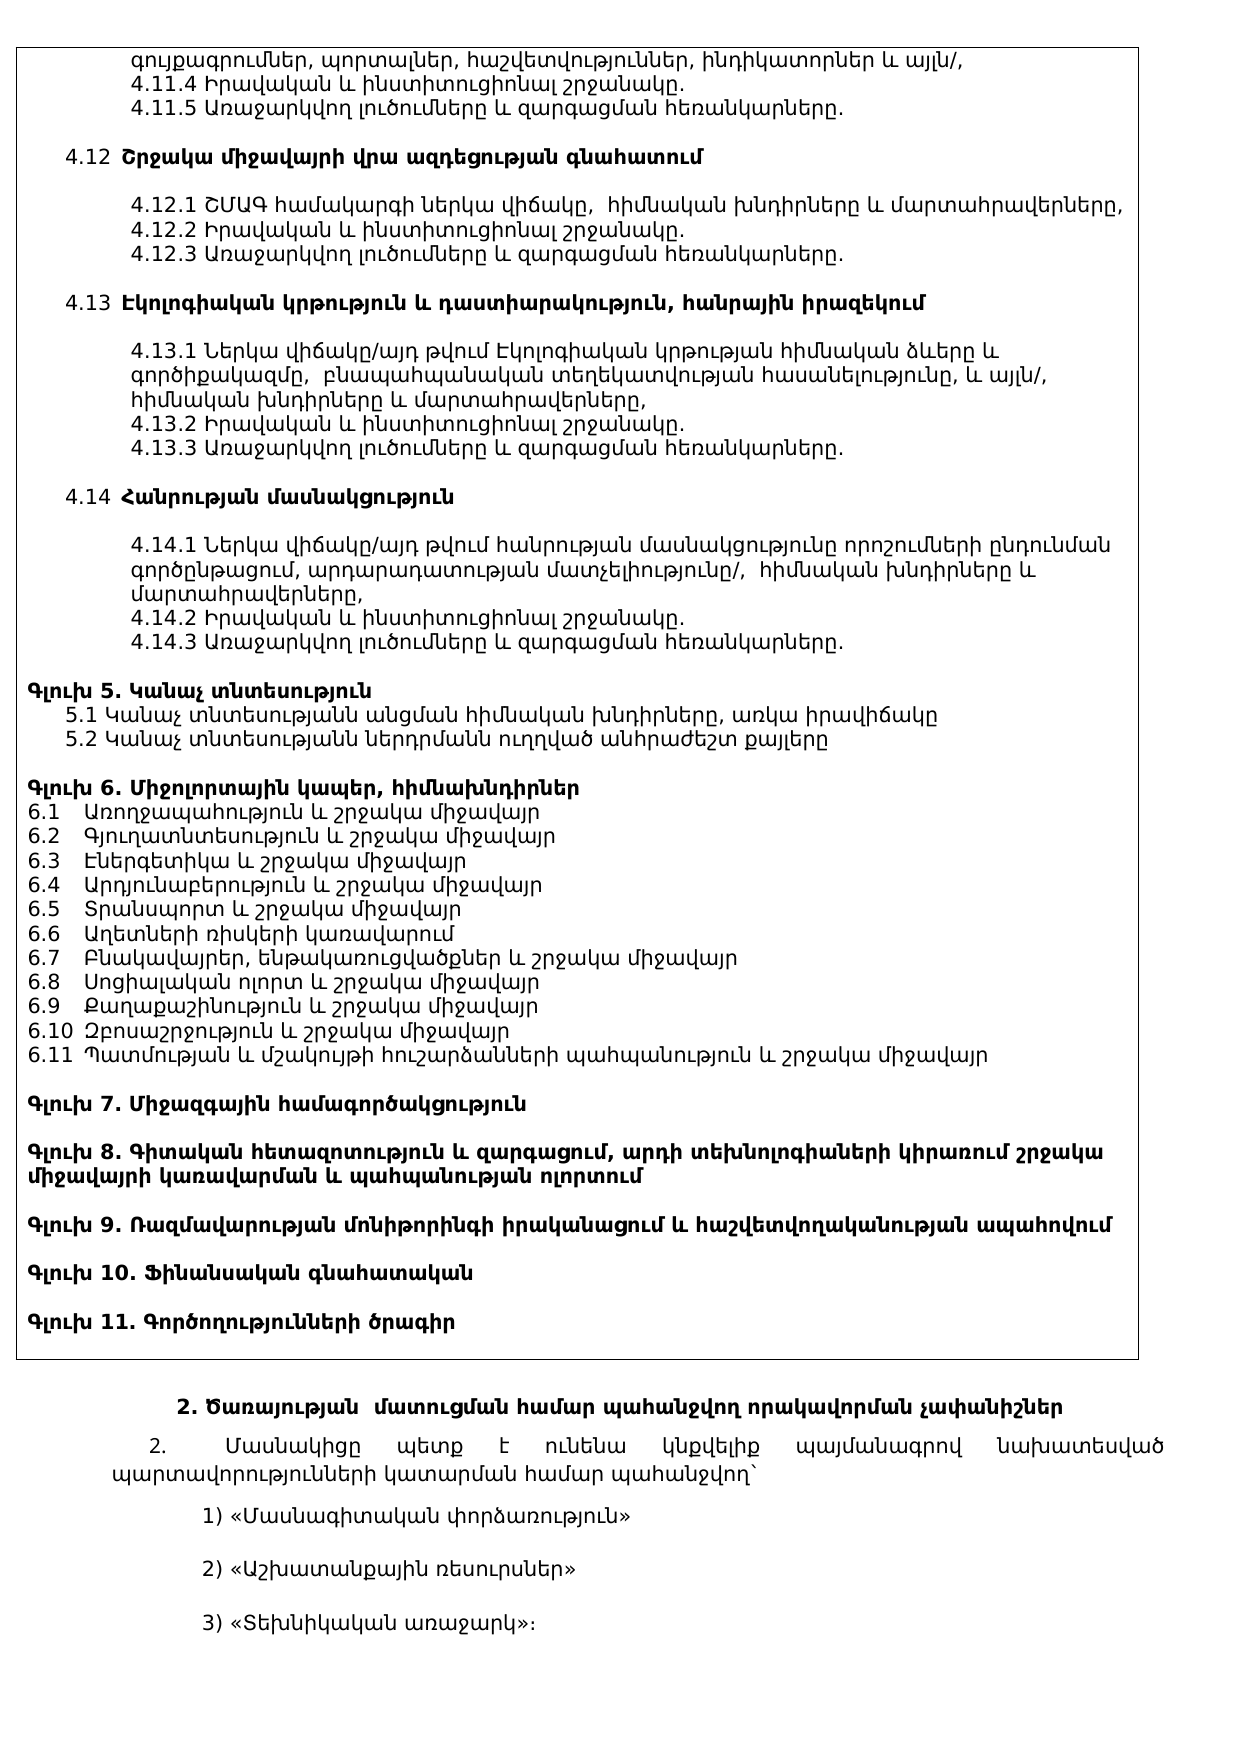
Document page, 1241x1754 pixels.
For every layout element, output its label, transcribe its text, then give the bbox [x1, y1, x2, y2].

text 1) «Մասնագիտական փորձառություն» [149, 1504, 1165, 1529]
text 3) «Տեխնիկական առաջարկ»։ [149, 1611, 1165, 1635]
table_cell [17, 48, 1138, 1358]
text 2․ Ծառայության մատուցման համար պահանջվող որակավորման չափանիշներ [75, 1395, 1165, 1419]
list Մասնակիցը պետք է ունենա կնքվելիք պայմանագրով նախատեսված պարտավորությունների կատարման համար պահանջվող` [111, 1431, 1165, 1486]
text 2) «Աշխատանքային ռեսուրսներ» [149, 1557, 1165, 1582]
